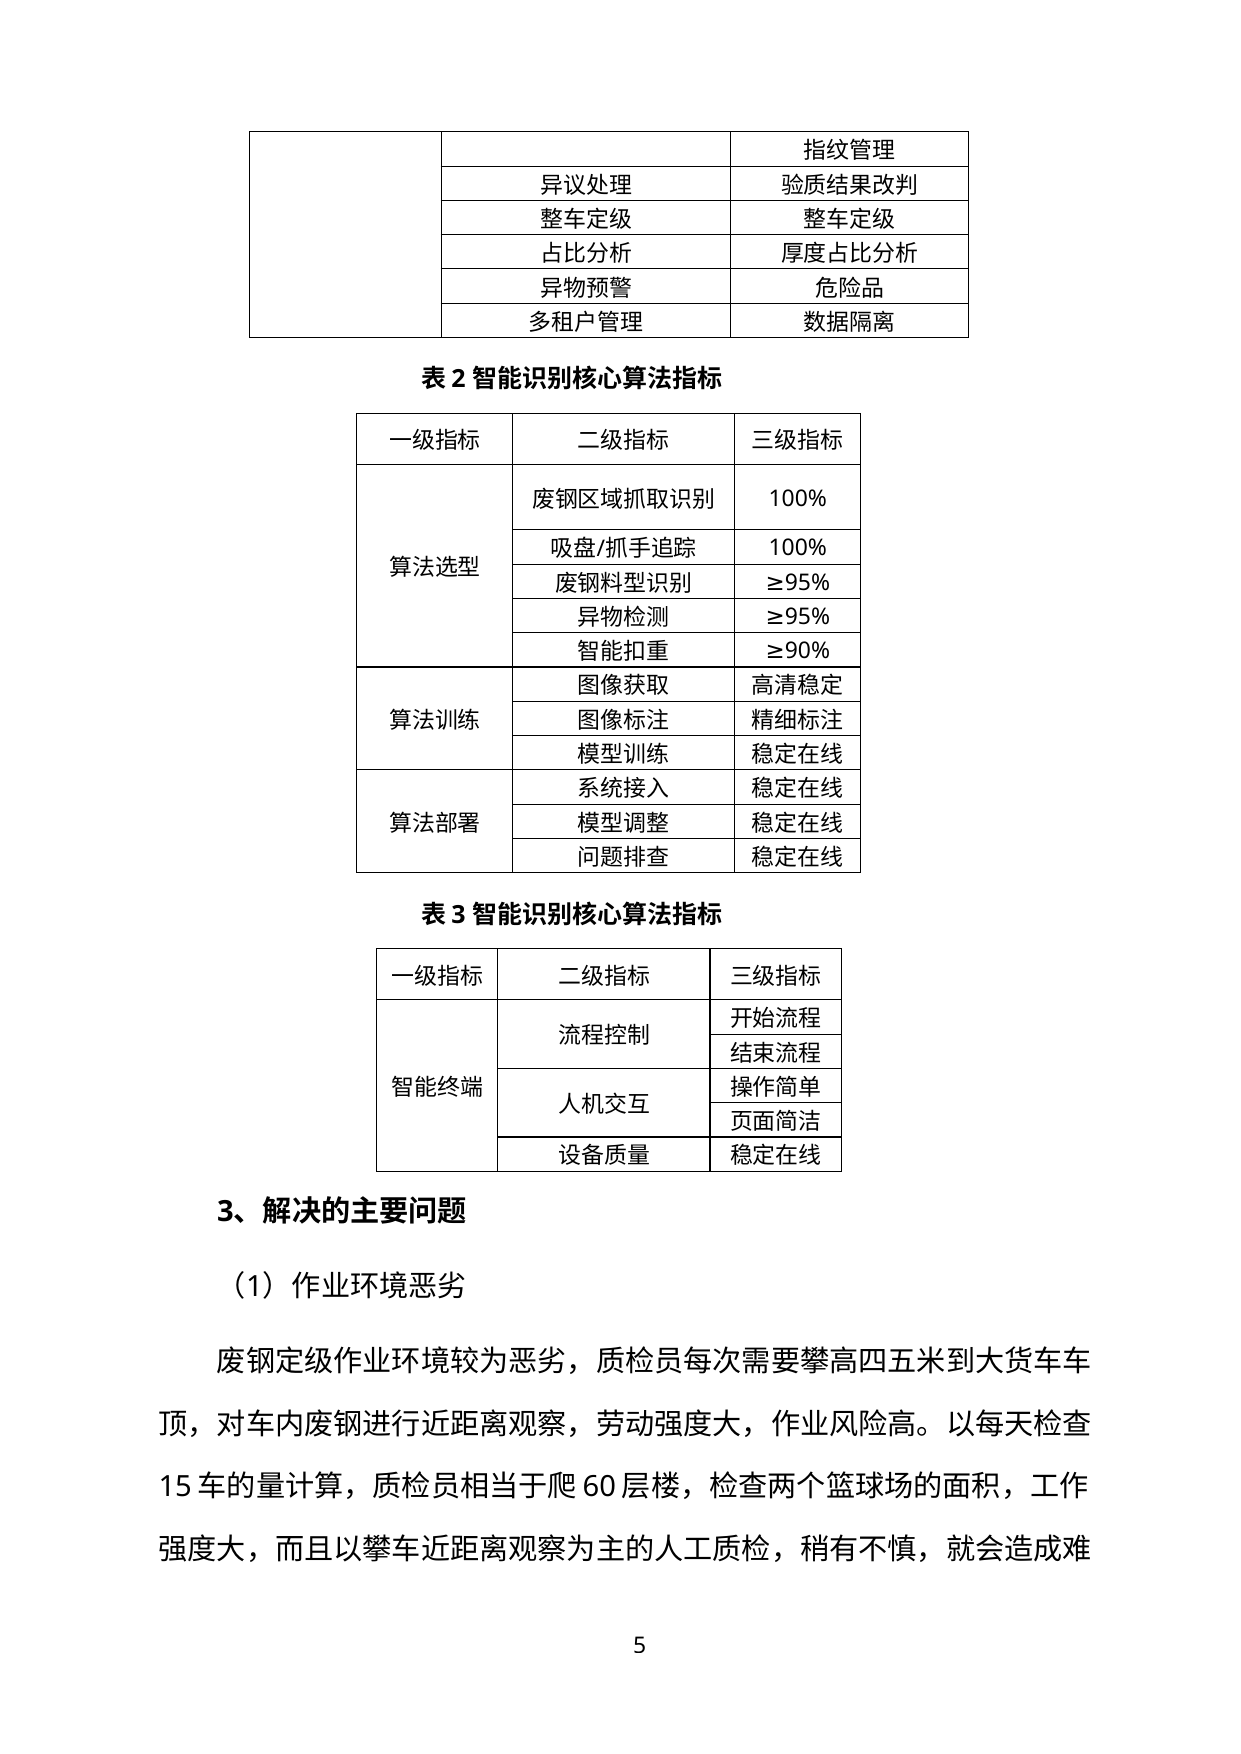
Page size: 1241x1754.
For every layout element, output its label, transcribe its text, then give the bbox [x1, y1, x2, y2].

table_cell 稳定在线 [735, 805, 860, 838]
table_cell 问题排查 [513, 839, 734, 872]
table_cell 算法部署 [357, 770, 512, 872]
text 表3 智能识别核心算法指标 [371, 873, 1117, 936]
text 表2 智能识别核心算法指标 [371, 338, 1117, 400]
table_header 一级指标 [357, 414, 512, 464]
table_cell 废钢料型识别 [513, 565, 734, 598]
table_cell 智能扣重 [513, 633, 734, 666]
table_cell 危险品 [731, 269, 968, 303]
table_cell 多租户管理 [442, 304, 730, 337]
table_cell ≥95% [735, 599, 860, 632]
table_header 二级指标 [513, 414, 734, 464]
table_cell 人机交互 [498, 1069, 709, 1136]
table_cell 数据隔离 [731, 304, 968, 337]
table_cell 稳定在线 [735, 770, 860, 803]
table_cell 厚度占比分析 [731, 235, 968, 268]
table_cell 模型调整 [513, 805, 734, 838]
table_header 二级指标 [498, 949, 709, 999]
table_cell 100% [735, 530, 860, 563]
table_cell 图像标注 [513, 702, 734, 735]
table_cell 稳定在线 [711, 1138, 841, 1171]
table_cell 操作简单 [711, 1069, 841, 1102]
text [158, 1322, 1117, 1572]
table_cell 整车定级 [442, 201, 730, 234]
table_header 三级指标 [735, 414, 860, 464]
table_cell 设备质量 [498, 1138, 709, 1171]
table_cell 图像获取 [513, 668, 734, 701]
table_cell 算法训练 [357, 668, 512, 769]
table_cell 指纹管理 [731, 132, 968, 166]
table_cell 系统接入 [513, 770, 734, 803]
table_cell 开始流程 [711, 1000, 841, 1033]
table_cell 异物检测 [513, 599, 734, 632]
table_header 一级指标 [377, 949, 497, 999]
table_cell 模型训练 [513, 736, 734, 769]
table_cell 占比分析 [442, 235, 730, 268]
table_cell 异物预警 [442, 269, 730, 303]
table_header 三级指标 [711, 949, 841, 999]
table_cell 100% [735, 465, 860, 529]
text 3、解决的主要问题 [158, 1172, 1117, 1234]
table_cell 验质结果改判 [731, 167, 968, 200]
table_cell 异议处理 [442, 167, 730, 200]
table_cell 流程控制 [498, 1000, 709, 1068]
table_cell 吸盘/抓手追踪 [513, 530, 734, 563]
table_cell 智能终端 [377, 1000, 497, 1171]
table_cell ≥95% [735, 565, 860, 598]
table_cell 废钢区域抓取识别 [513, 465, 734, 529]
table_cell 整车定级 [731, 201, 968, 234]
table_cell 算法选型 [357, 465, 512, 666]
table_cell ≥90% [735, 633, 860, 666]
table_cell 稳定在线 [735, 839, 860, 872]
table_cell 稳定在线 [735, 736, 860, 769]
text （1）作业环境恶劣 [158, 1247, 1117, 1309]
table_cell 高清稳定 [735, 668, 860, 701]
table_cell 页面简洁 [711, 1103, 841, 1136]
table_cell 精细标注 [735, 702, 860, 735]
table_cell 结束流程 [711, 1035, 841, 1068]
